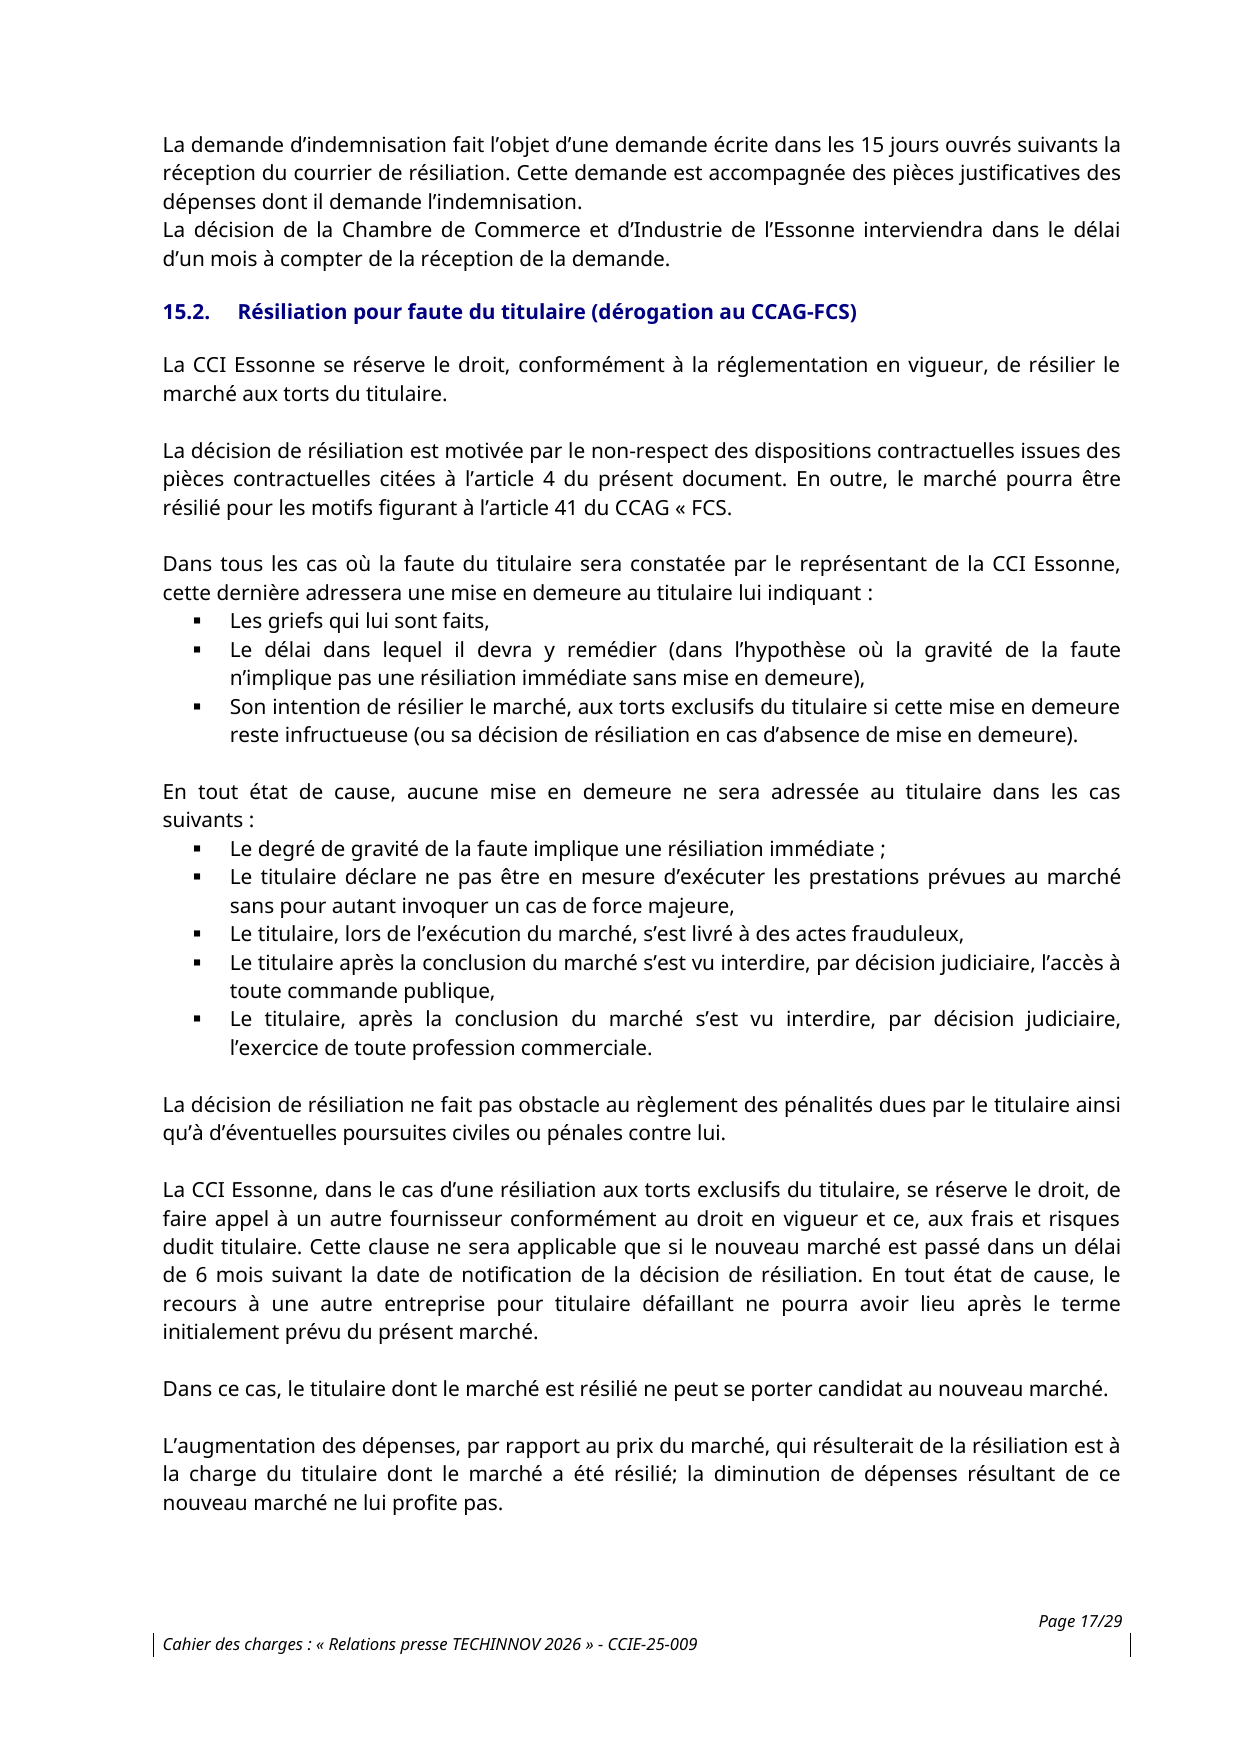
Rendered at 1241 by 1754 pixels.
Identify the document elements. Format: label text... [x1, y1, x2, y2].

text La CCI Essonne, dans le cas d’une résiliation aux torts exclusifs du titulaire, se réserve le droit, de faire appel à un autre fournisseur conformément au droit en vigueur et ce, aux frais et risques dudit titulaire. Cette clause ne sera applicable que si le nouveau marché est passé dans un délai de 6 mois suivant la date de notification de la décision de résiliation. En tout état de cause, le recours à une autre entreprise pour titulaire défaillant ne pourra avoir lieu après le terme initialement prévu du présent marché. [162, 1175, 1122, 1346]
list Le titulaire, après la conclusion du marché s’est vu interdire, par décision judiciaire, l’exercice de toute profession commerciale. [192, 1004, 1122, 1061]
list Son intention de résilier le marché, aux torts exclusifs du titulaire si cette mise en demeure reste infructueuse (ou sa décision de résiliation en cas d’absence de mise en demeure). [192, 692, 1122, 749]
text En tout état de cause, aucune mise en demeure ne sera adressée au titulaire dans les cas suivants : [162, 777, 1122, 834]
text La décision de résiliation est motivée par le non-respect des dispositions contractuelles issues des pièces contractuelles citées à l’article 4 du présent document. En outre, le marché pourra être résilié pour les motifs figurant à l’article 41 du CCAG « FCS. [162, 436, 1122, 521]
text La CCI Essonne se réserve le droit, conformément à la réglementation en vigueur, de résilier le marché aux torts du titulaire. [162, 351, 1122, 407]
list Le titulaire déclare ne pas être en mesure d’exécuter les prestations prévues au marché sans pour autant invoquer un cas de force majeure, [192, 862, 1122, 919]
list Les griefs qui lui sont faits, [192, 606, 1122, 635]
subtitle 15.2. Résiliation pour faute du titulaire (dérogation au CCAG-FCS) [162, 297, 1122, 326]
text La demande d’indemnisation fait l’objet d’une demande écrite dans les 15 jours ouvrés suivants la réception du courrier de résiliation. Cette demande est accompagnée des pièces justificatives des dépenses dont il demande l’indemnisation. [162, 130, 1122, 215]
text L’augmentation des dépenses, par rapport au prix du marché, qui résulterait de la résiliation est à la charge du titulaire dont le marché a été résilié; la diminution de dépenses résultant de ce nouveau marché ne lui profite pas. [162, 1431, 1122, 1516]
text La décision de la Chambre de Commerce et d’Industrie de l’Essonne interviendra dans le délai d’un mois à compter de la réception de la demande. [162, 215, 1122, 272]
list Le titulaire, lors de l’exécution du marché, s’est livré à des actes frauduleux, [192, 919, 1122, 948]
list Le titulaire après la conclusion du marché s’est vu interdire, par décision judiciaire, l’accès à toute commande publique, [192, 948, 1122, 1004]
text Dans tous les cas où la faute du titulaire sera constatée par le représentant de la CCI Essonne, cette dernière adressera une mise en demeure au titulaire lui indiquant : [162, 549, 1122, 606]
text Dans ce cas, le titulaire dont le marché est résilié ne peut se porter candidat au nouveau marché. [162, 1374, 1122, 1403]
list Le délai dans lequel il devra y remédier (dans l’hypothèse où la gravité de la faute n’implique pas une résiliation immédiate sans mise en demeure), [192, 635, 1122, 692]
text La décision de résiliation ne fait pas obstacle au règlement des pénalités dues par le titulaire ainsi qu’à d’éventuelles poursuites civiles ou pénales contre lui. [162, 1090, 1122, 1147]
list Le degré de gravité de la faute implique une résiliation immédiate ; [192, 834, 1122, 862]
